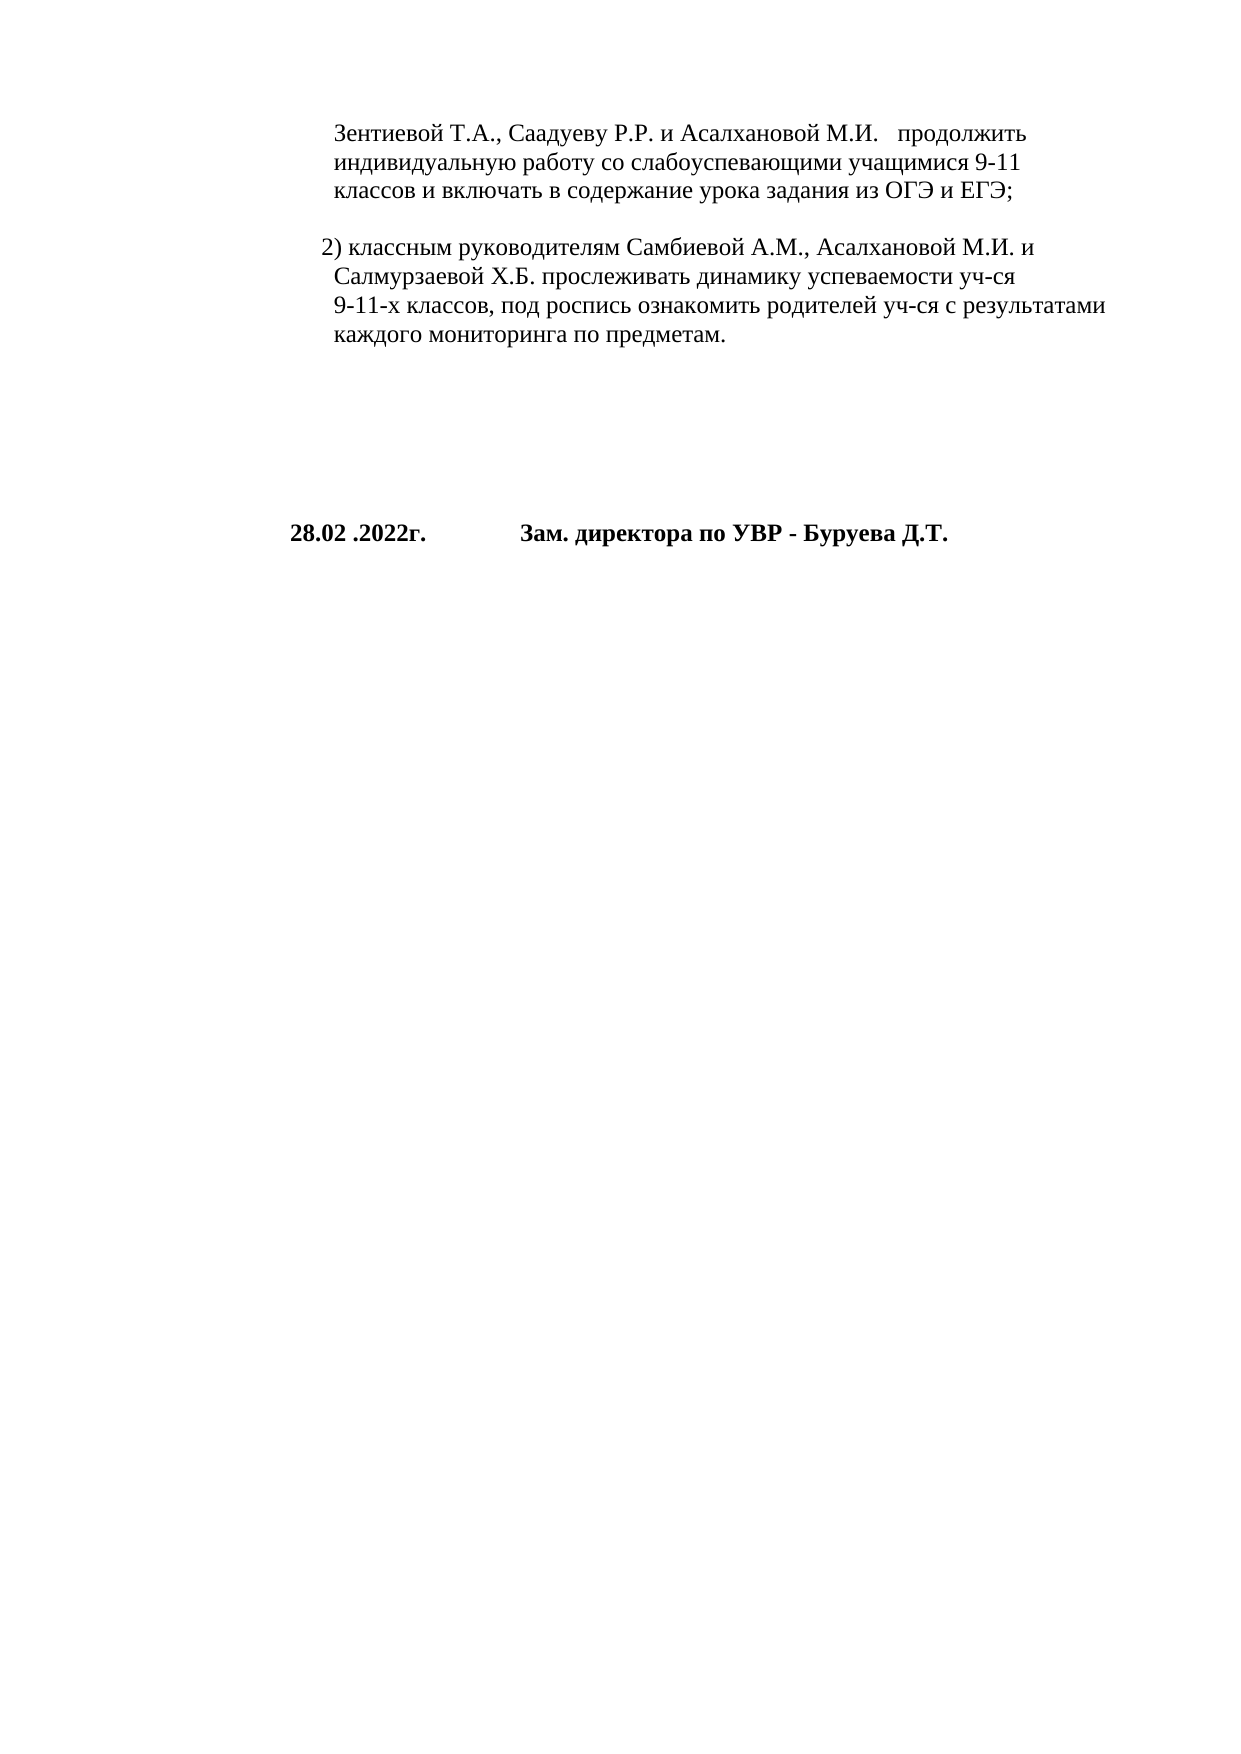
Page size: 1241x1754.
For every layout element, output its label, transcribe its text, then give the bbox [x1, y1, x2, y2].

text Зентиевой Т.А., Саадуеву Р.Р. и Асалхановой М.И. продолжить [177, 118, 1152, 147]
text 2) классным руководителям Самбиевой А.М., Асалхановой М.И. и [177, 232, 1152, 261]
text каждого мониторинга по предметам. [177, 319, 1152, 347]
text Салмурзаевой Х.Б. прослеживать динамику успеваемости уч-ся [177, 261, 1152, 290]
text 28.02 .2022г. Зам. директора по УВР - Буруева Д.Т. [177, 518, 1152, 546]
text классов и включать в содержание урока задания из ОГЭ и ЕГЭ; [177, 176, 1152, 204]
text индивидуальную работу со слабоуспевающими учащимися 9-11 [177, 147, 1152, 176]
text 9-11-х классов, под роспись ознакомить родителей уч-ся с результатами [177, 290, 1152, 319]
